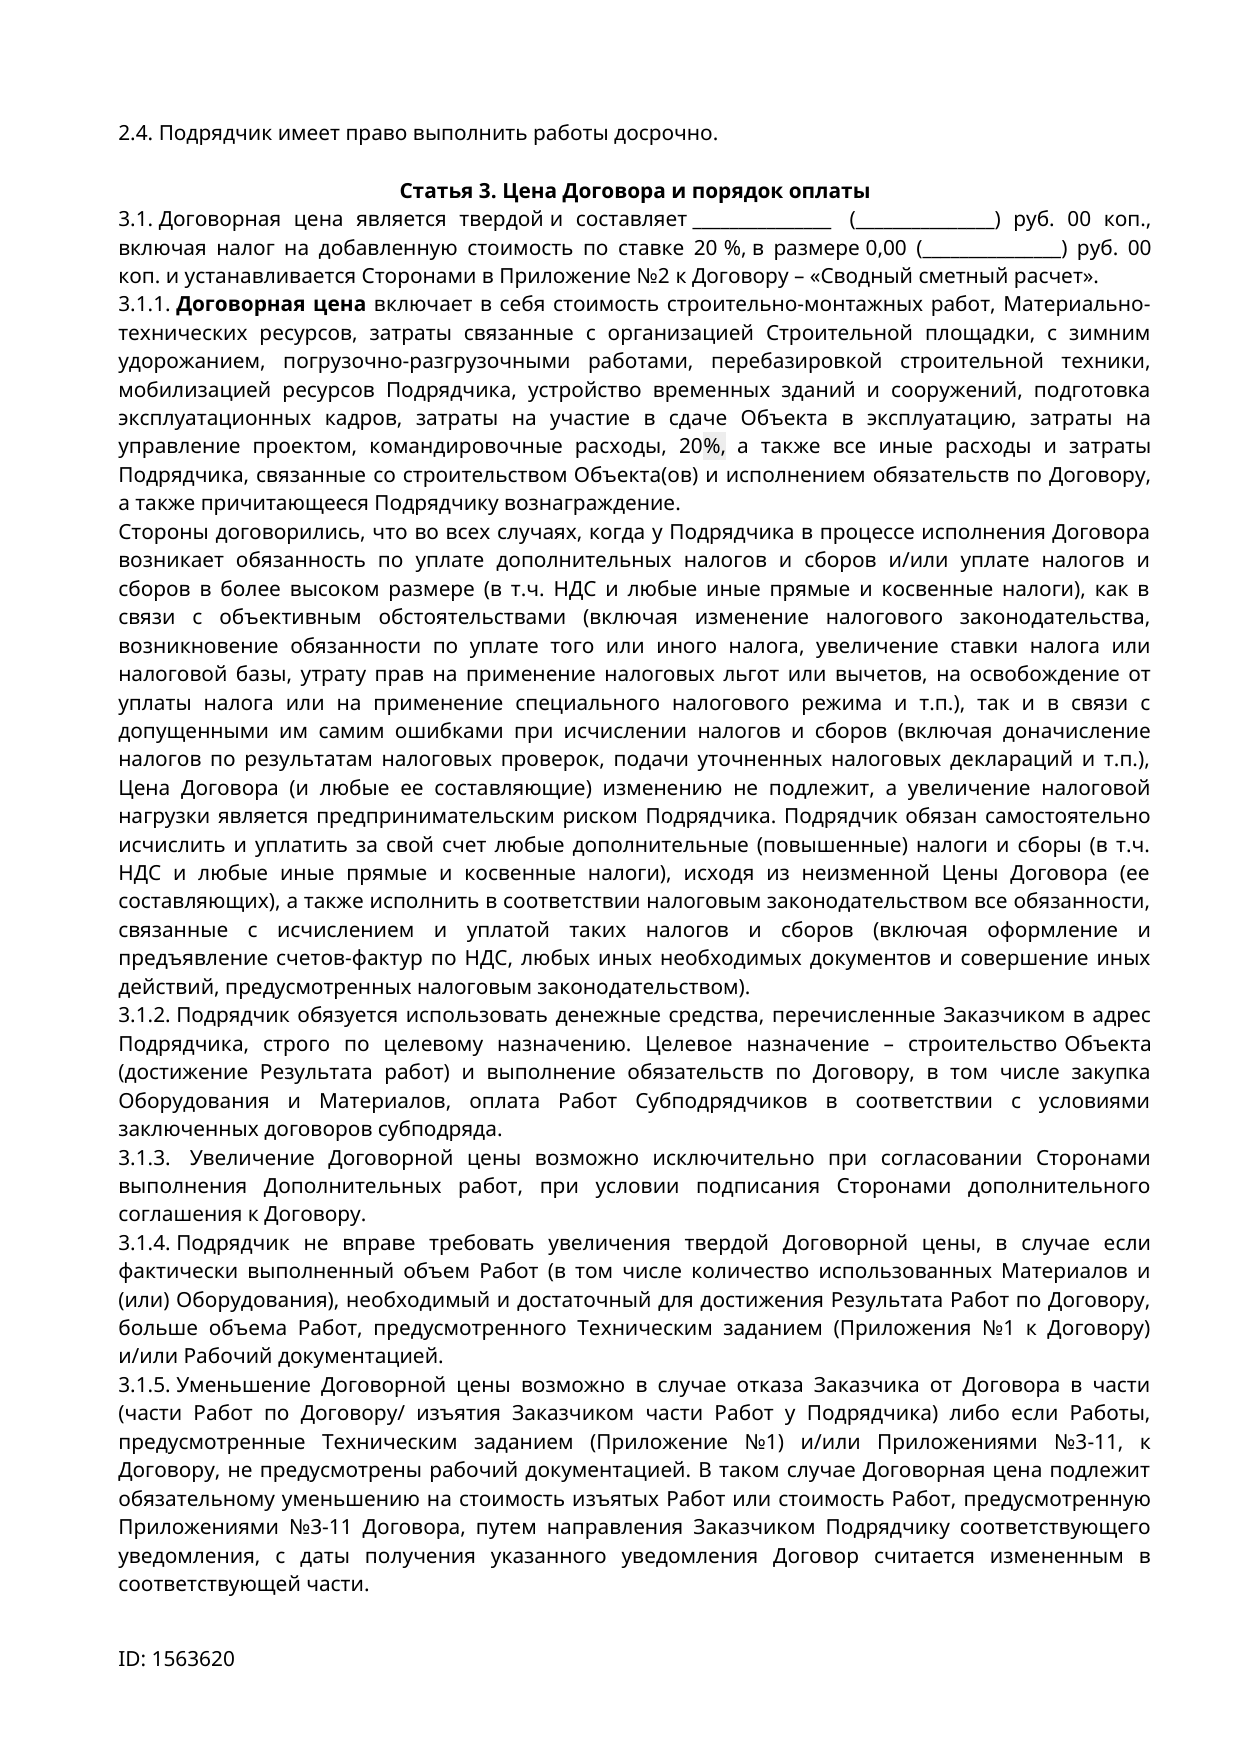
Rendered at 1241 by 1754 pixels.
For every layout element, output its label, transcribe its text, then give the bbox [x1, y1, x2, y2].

list Подрядчик обязуется использовать денежные средства, перечисленные Заказчиком в адрес Подрядчика, строго по целевому назначению. Целевое назначение – строительство Объекта (достижение Результата работ) и выполнение обязательств по Договору, в том числе закупка Оборудования и Материалов, оплата Работ Субподрядчиков в соответствии с условиями заключенных договоров субподряда. [118, 1000, 1152, 1143]
list Цена Договора и порядок оплаты [118, 176, 1152, 204]
list Уменьшение Договорной цены возможно в случае отказа Заказчика от Договора в части (части Работ по Договору/ изъятия Заказчиком части Работ у Подрядчика) либо если Работы, предусмотренные Техническим заданием (Приложение №1) и/или Приложениями №3-11, к Договору, не предусмотрены рабочий документацией. В таком случае Договорная цена подлежит обязательному уменьшению на стоимость изъятых Работ или стоимость Работ, предусмотренную Приложениями №3-11 Договора, путем направления Заказчиком Подрядчику соответствующего уведомления, с даты получения указанного уведомления Договор считается измененным в соответствующей части. [118, 1370, 1152, 1598]
text Стороны договорились, что во всех случаях, когда у Подрядчика в процессе исполнения Договора возникает обязанность по уплате дополнительных налогов и сборов и/или уплате налогов и сборов в более высоком размере (в т.ч. НДС и любые иные прямые и косвенные налоги), как в связи с объективным обстоятельствами (включая изменение налогового законодательства, возникновение обязанности по уплате того или иного налога, увеличение ставки налога или налоговой базы, утрату прав на применение налоговых льгот или вычетов, на освобождение от уплаты налога или на применение специального налогового режима и т.п.), так и в связи с допущенными им самим ошибками при исчислении налогов и сборов (включая доначисление налогов по результатам налоговых проверок, подачи уточненных налоговых деклараций и т.п.), Цена Договора (и любые ее составляющие) изменению не подлежит, а увеличение налоговой нагрузки является предпринимательским риском Подрядчика. Подрядчик обязан самостоятельно исчислить и уплатить за свой счет любые дополнительные (повышенные) налоги и сборы (в т.ч. НДС и любые иные прямые и косвенные налоги), исходя из неизменной Цены Договора (ее составляющих), а также исполнить в соответствии налоговым законодательством все обязанности, связанные с исчислением и уплатой таких налогов и сборов (включая оформление и предъявление счетов-фактур по НДС, любых иных необходимых документов и совершение иных действий, предусмотренных налоговым законодательством). [118, 517, 1152, 1000]
list Договорная цена включает в себя стоимость строительно-монтажных работ, Материально-технических ресурсов, затраты связанные с организацией Строительной площадки, с зимним удорожанием, погрузочно-разгрузочными работами, перебазировкой строительной техники, мобилизацией ресурсов Подрядчика, устройство временных зданий и сооружений, подготовка эксплуатационных кадров, затраты на участие в сдаче Объекта в эксплуатацию, затраты на управление проектом, командировочные расходы, 20%, а также все иные расходы и затраты Подрядчика, связанные со строительством Объекта(ов) и исполнением обязательств по Договору, а также причитающееся Подрядчику вознаграждение. [118, 289, 1152, 517]
list Договорная цена является твердой и составляет _______________ (_______________) руб. 00 коп., включая налог на добавленную стоимость по ставке 20 %, в размере 0,00 (_______________) руб. 00 коп. и устанавливается Сторонами в Приложение №2 к Договору – «Сводный сметный расчет». [118, 204, 1152, 289]
list Подрядчик не вправе требовать увеличения твердой Договорной цены, в случае если фактически выполненный объем Работ (в том числе количество использованных Материалов и (или) Оборудования), необходимый и достаточный для достижения Результата Работ по Договору, больше объема Работ, предусмотренного Техническим заданием (Приложения №1 к Договору) и/или Рабочий документацией. [118, 1228, 1152, 1370]
list Подрядчик имеет право выполнить работы досрочно. [118, 118, 1152, 147]
list Увеличение Договорной цены возможно исключительно при согласовании Сторонами выполнения Дополнительных работ, при условии подписания Сторонами дополнительного соглашения к Договору. [118, 1143, 1152, 1228]
